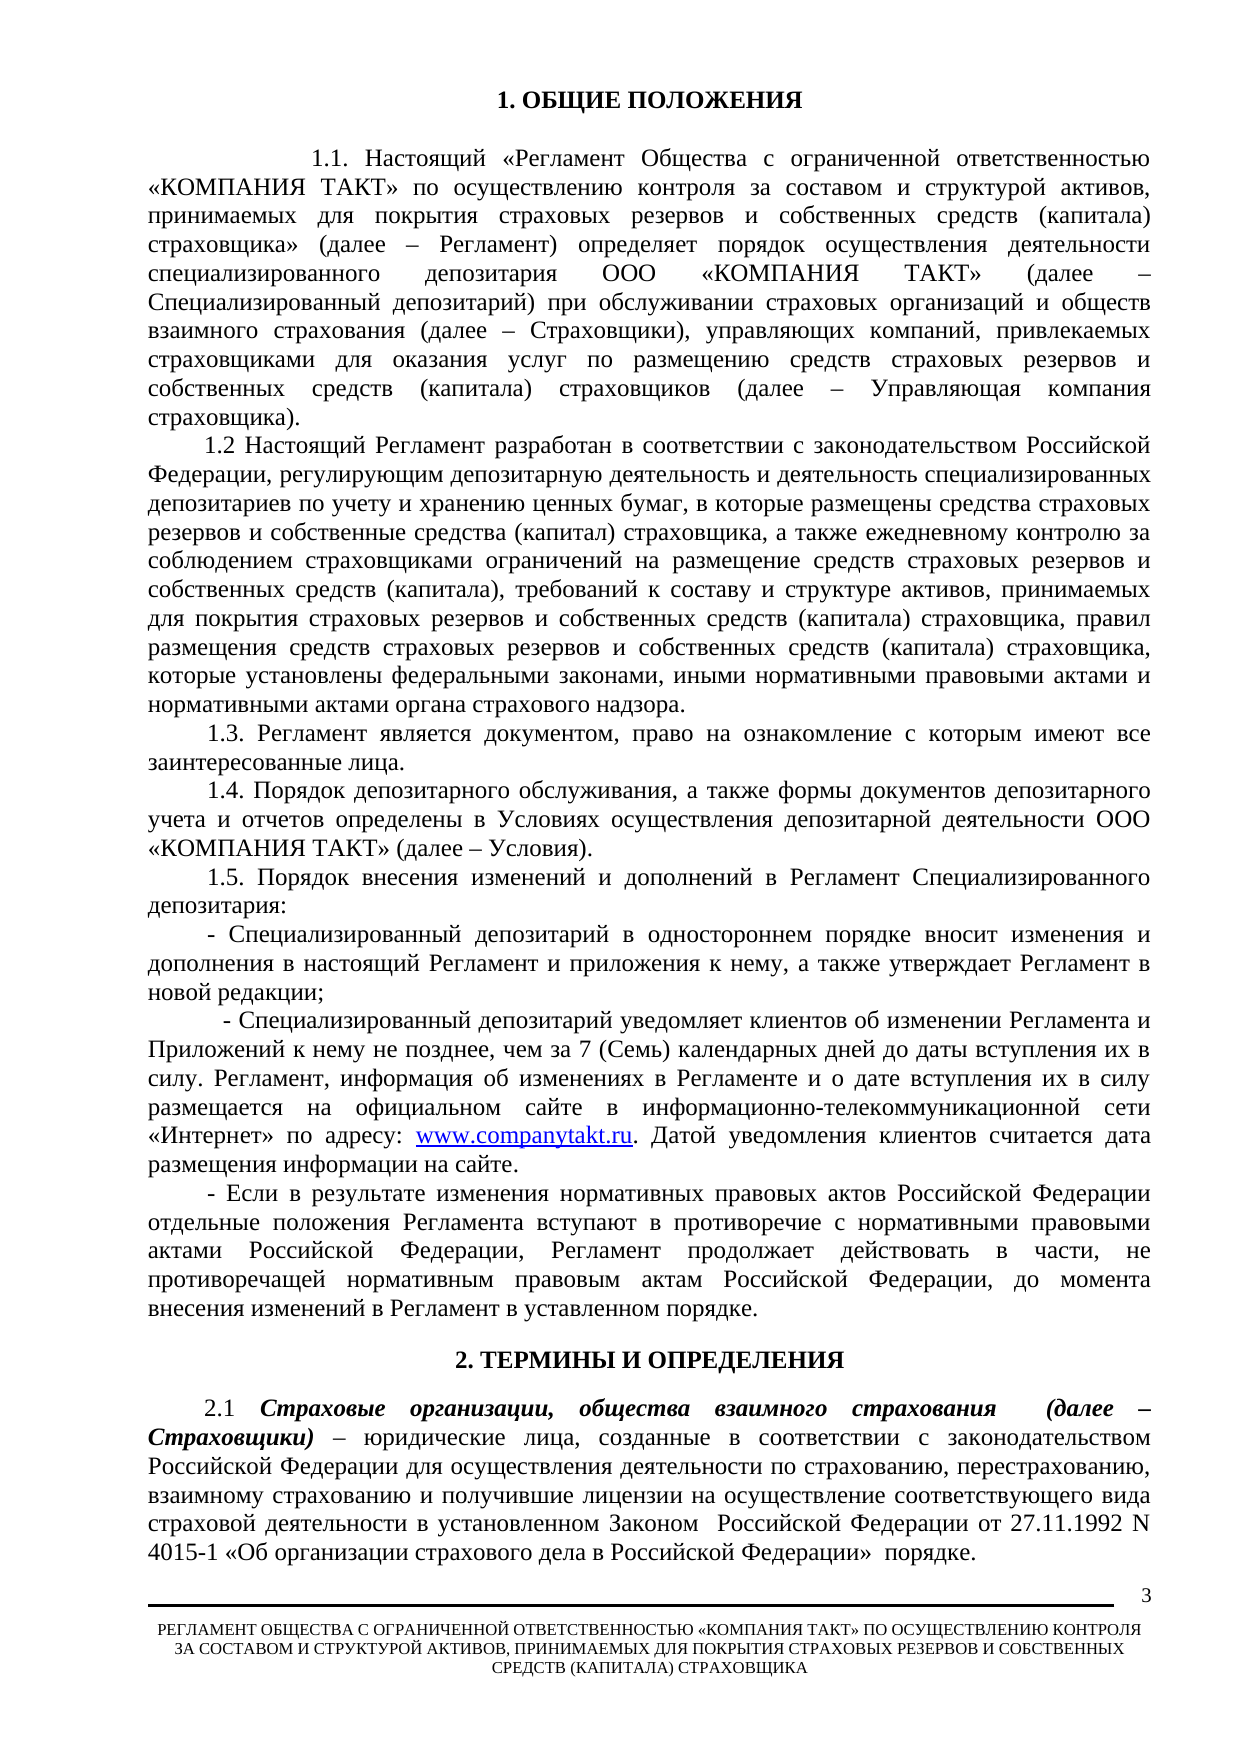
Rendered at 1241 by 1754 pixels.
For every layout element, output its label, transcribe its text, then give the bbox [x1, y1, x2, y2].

text 1.4. Порядок депозитарного обслуживания, а также формы документов депозитарного учета и отчетов определены в Условиях осуществления депозитарной деятельности ООО «КОМПАНИЯ ТАКТ» (далее – Условия). [148, 775, 1152, 862]
text 2.1 Страховые организации, общества взаимного страхования (далее – Страховщики) – юридические лица, созданные в соответствии с законодательством Российской Федерации для осуществления деятельности по страхованию, перестрахованию, взаимному страхованию и получившие лицензии на осуществление соответствующего вида страховой деятельности в установленном Законом Российской Федерации от 27.11.1992 N 4015-1 «Об организации страхового дела в Российской Федерации» порядке. [148, 1393, 1152, 1566]
text 1.5. Порядок внесения изменений и дополнений в Регламент Специализированного депозитария: [148, 862, 1152, 919]
text 1.1. Настоящий «Регламент Общества с ограниченной ответственностью «КОМПАНИЯ ТАКТ» по осуществлению контроля за составом и структурой активов, принимаемых для покрытия страховых резервов и собственных средств (капитала) страховщика» (далее – Регламент) определяет порядок осуществления деятельности специализированного депозитария ООО «КОМПАНИЯ ТАКТ» (далее – Специализированный депозитарий) при обслуживании страховых организаций и обществ взаимного страхования (далее – Страховщики), управляющих компаний, привлекаемых страховщиками для оказания услуг по размещению средств страховых резервов и собственных средств (капитала) страховщиков (далее – Управляющая компания страховщика). [148, 143, 1152, 430]
subtitle 2. ТЕРМИНЫ И ОПРЕДЕЛЕНИЯ [148, 1346, 1152, 1374]
text - Если в результате изменения нормативных правовых актов Российской Федерации отдельные положения Регламента вступают в противоречие с нормативными правовыми актами Российской Федерации, Регламент продолжает действовать в части, не противоречащей нормативным правовым актам Российской Федерации, до момента внесения изменений в Регламент в уставленном порядке. [148, 1178, 1152, 1322]
text 1.3. Регламент является документом, право на ознакомление с которым имеют все заинтересованные лица. [148, 718, 1152, 775]
text - Специализированный депозитарий в одностороннем порядке вносит изменения и дополнения в настоящий Регламент и приложения к нему, а также утверждает Регламент в новой редакции; [148, 919, 1152, 1005]
subtitle 1. ОБЩИЕ ПОЛОЖЕНИЯ [148, 85, 1152, 114]
text 1.2 Настоящий Регламент разработан в соответствии с законодательством Российской Федерации, регулирующим депозитарную деятельность и деятельность специализированных депозитариев по учету и хранению ценных бумаг, в которые размещены средства страховых резервов и собственные средства (капитал) страховщика, а также ежедневному контролю за соблюдением страховщиками ограничений на размещение средств страховых резервов и собственных средств (капитала), требований к составу и структуре активов, принимаемых для покрытия страховых резервов и собственных средств (капитала) страховщика, правил размещения средств страховых резервов и собственных средств (капитала) страховщика, которые установлены федеральными законами, иными нормативными правовыми актами и нормативными актами органа страхового надзора. [148, 430, 1152, 718]
text - Специализированный депозитарий уведомляет клиентов об изменении Регламента и Приложений к нему не позднее, чем за 7 (Семь) календарных дней до даты вступления их в силу. Регламент, информация об изменениях в Регламенте и о дате вступления их в силу размещается на официальном сайте в информационно-телекоммуникационной сети «Интернет» по адресу: www.companytakt.ru. Датой уведомления клиентов считается дата размещения информации на сайте. [148, 1005, 1152, 1178]
